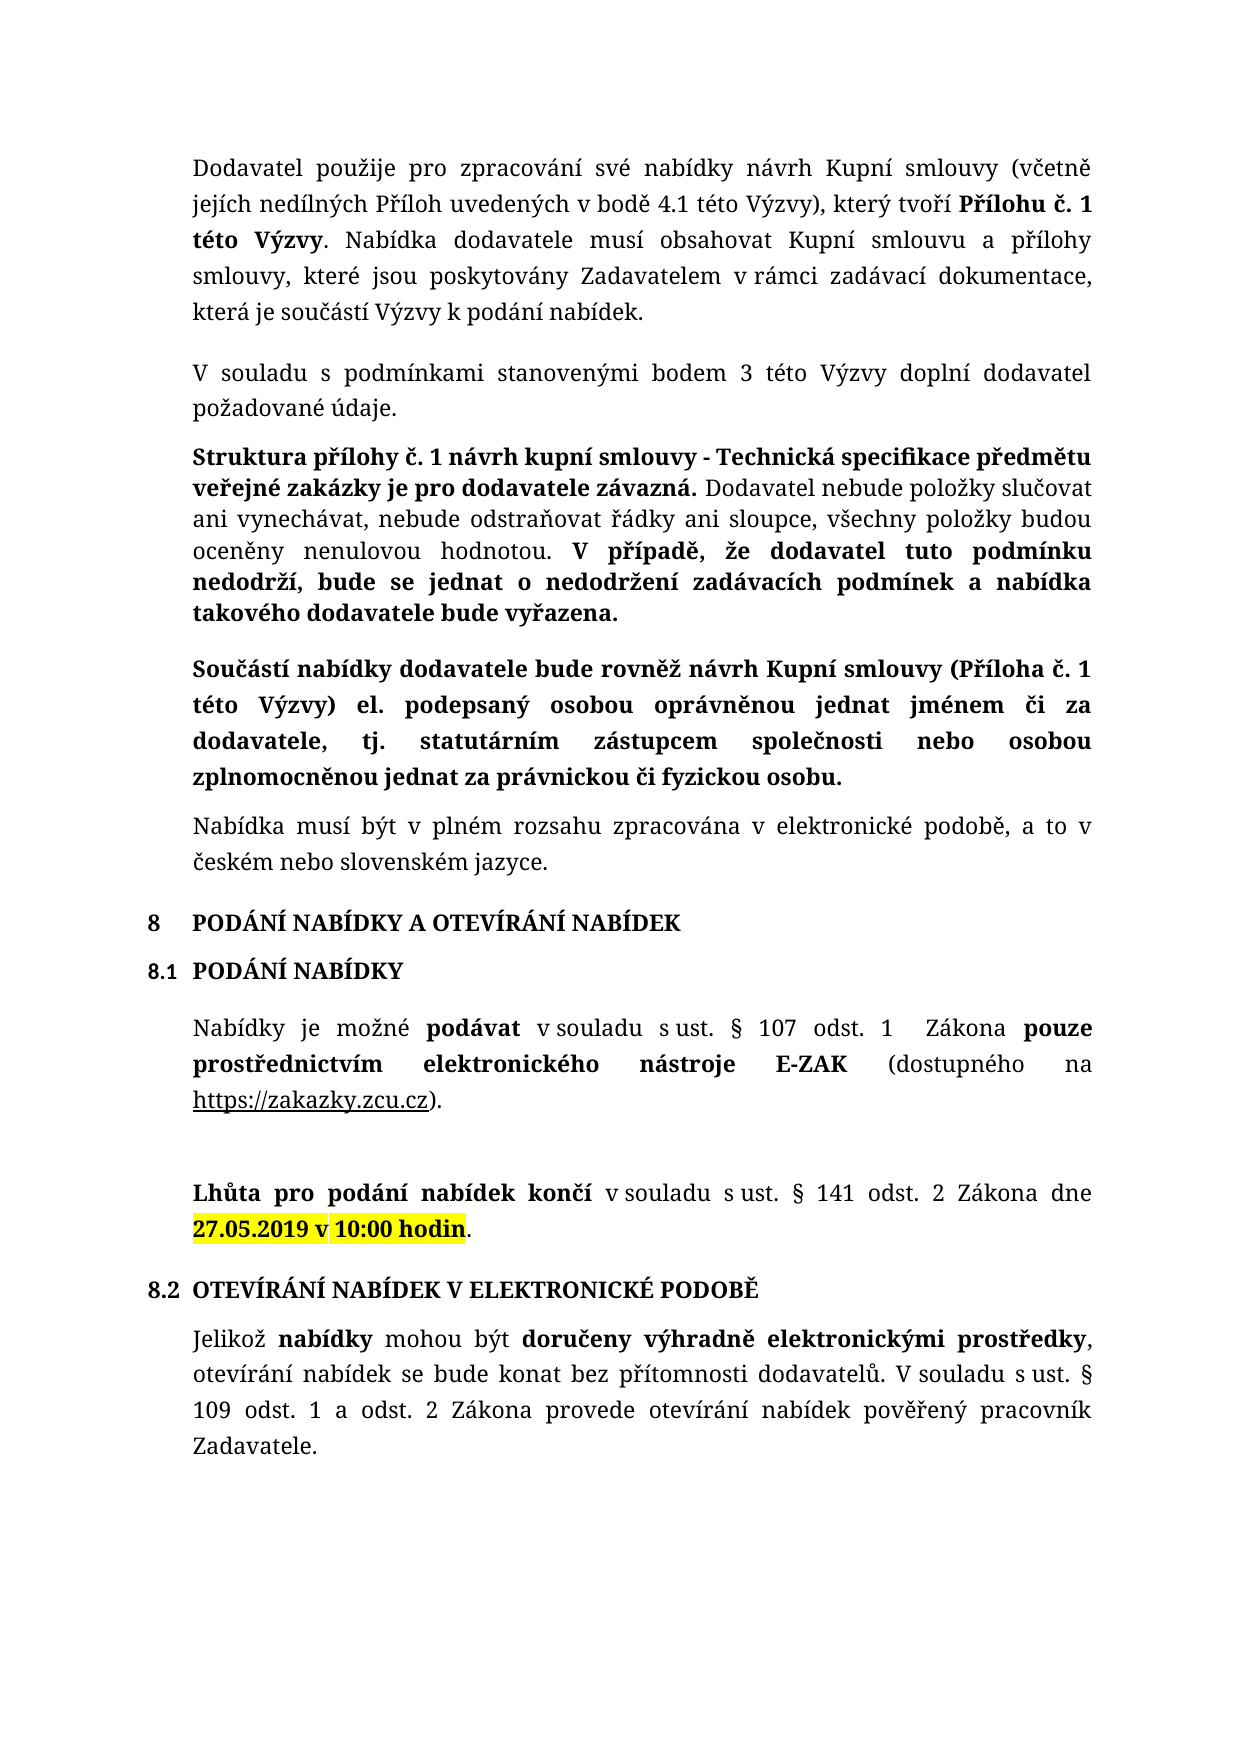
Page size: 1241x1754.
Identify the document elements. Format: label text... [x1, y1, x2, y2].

text Lhůta pro podání nabídek končí v souladu s ust. § 141 odst. 2 Zákona dne 27.05.2019 v 10:00 hodin. [193, 1177, 1093, 1244]
text V souladu s podmínkami stanovenými bodem 3 této Výzvy doplní dodavatel požadované údaje. [192, 356, 1093, 424]
subtitle 8 PODÁNÍ NABÍDKY A OTEVÍRÁNÍ NABÍDEK [147, 906, 1093, 938]
text 8.1 PODÁNÍ NABÍDKY [148, 955, 1093, 986]
text Dodavatel použije pro zpracování své nabídky návrh Kupní smlouvy (včetně jejích nedílných Příloh uvedených v bodě 4.1 této Výzvy), který tvoří Přílohu č. 1 této Výzvy. Nabídka dodavatele musí obsahovat Kupní smlouvu a přílohy smlouvy, které jsou poskytovány Zadavatelem v rámci zadávací dokumentace, která je součástí Výzvy k podání nabídek. [192, 152, 1093, 327]
text Jelikož nabídky mohou být doručeny výhradně elektronickými prostředky, otevírání nabídek se bude konat bez přítomnosti dodavatelů. V souladu s ust. § 109 odst. 1 a odst. 2 Zákona provede otevírání nabídek pověřený pracovník Zadavatele. [193, 1322, 1093, 1462]
text Nabídky je možné podávat v souladu s ust. § 107 odst. 1 Zákona pouze prostřednictvím elektronického nástroje E-ZAK (dostupného na https://zakazky.zcu.cz). [193, 1012, 1093, 1115]
text Součástí nabídky dodavatele bude rovněž návrh Kupní smlouvy (Příloha č. 1 této Výzvy) el. podepsaný osobou oprávněnou jednat jménem či za dodavatele, tj. statutárním zástupcem společnosti nebo osobou zplnomocněnou jednat za právnickou či fyzickou osobu. [192, 653, 1093, 792]
text Struktura přílohy č. 1 návrh kupní smlouvy - Technická specifikace předmětu veřejné zakázky je pro dodavatele závazná. Dodavatel nebude položky slučovat ani vynechávat, nebude odstraňovat řádky ani sloupce, všechny položky budou oceněny nenulovou hodnotou. V případě, že dodavatel tuto podmínku nedodrží, bude se jednat o nedodržení zadávacích podmínek a nabídka takového dodavatele bude vyřazena. [192, 441, 1093, 628]
subtitle 8.2 OTEVÍRÁNÍ NABÍDEK V ELEKTRONICKÉ PODOBĚ [148, 1274, 1093, 1305]
text Nabídka musí být v plném rozsahu zpracována v elektronické podobě, a to v českém nebo slovenském jazyce. [193, 809, 1093, 877]
